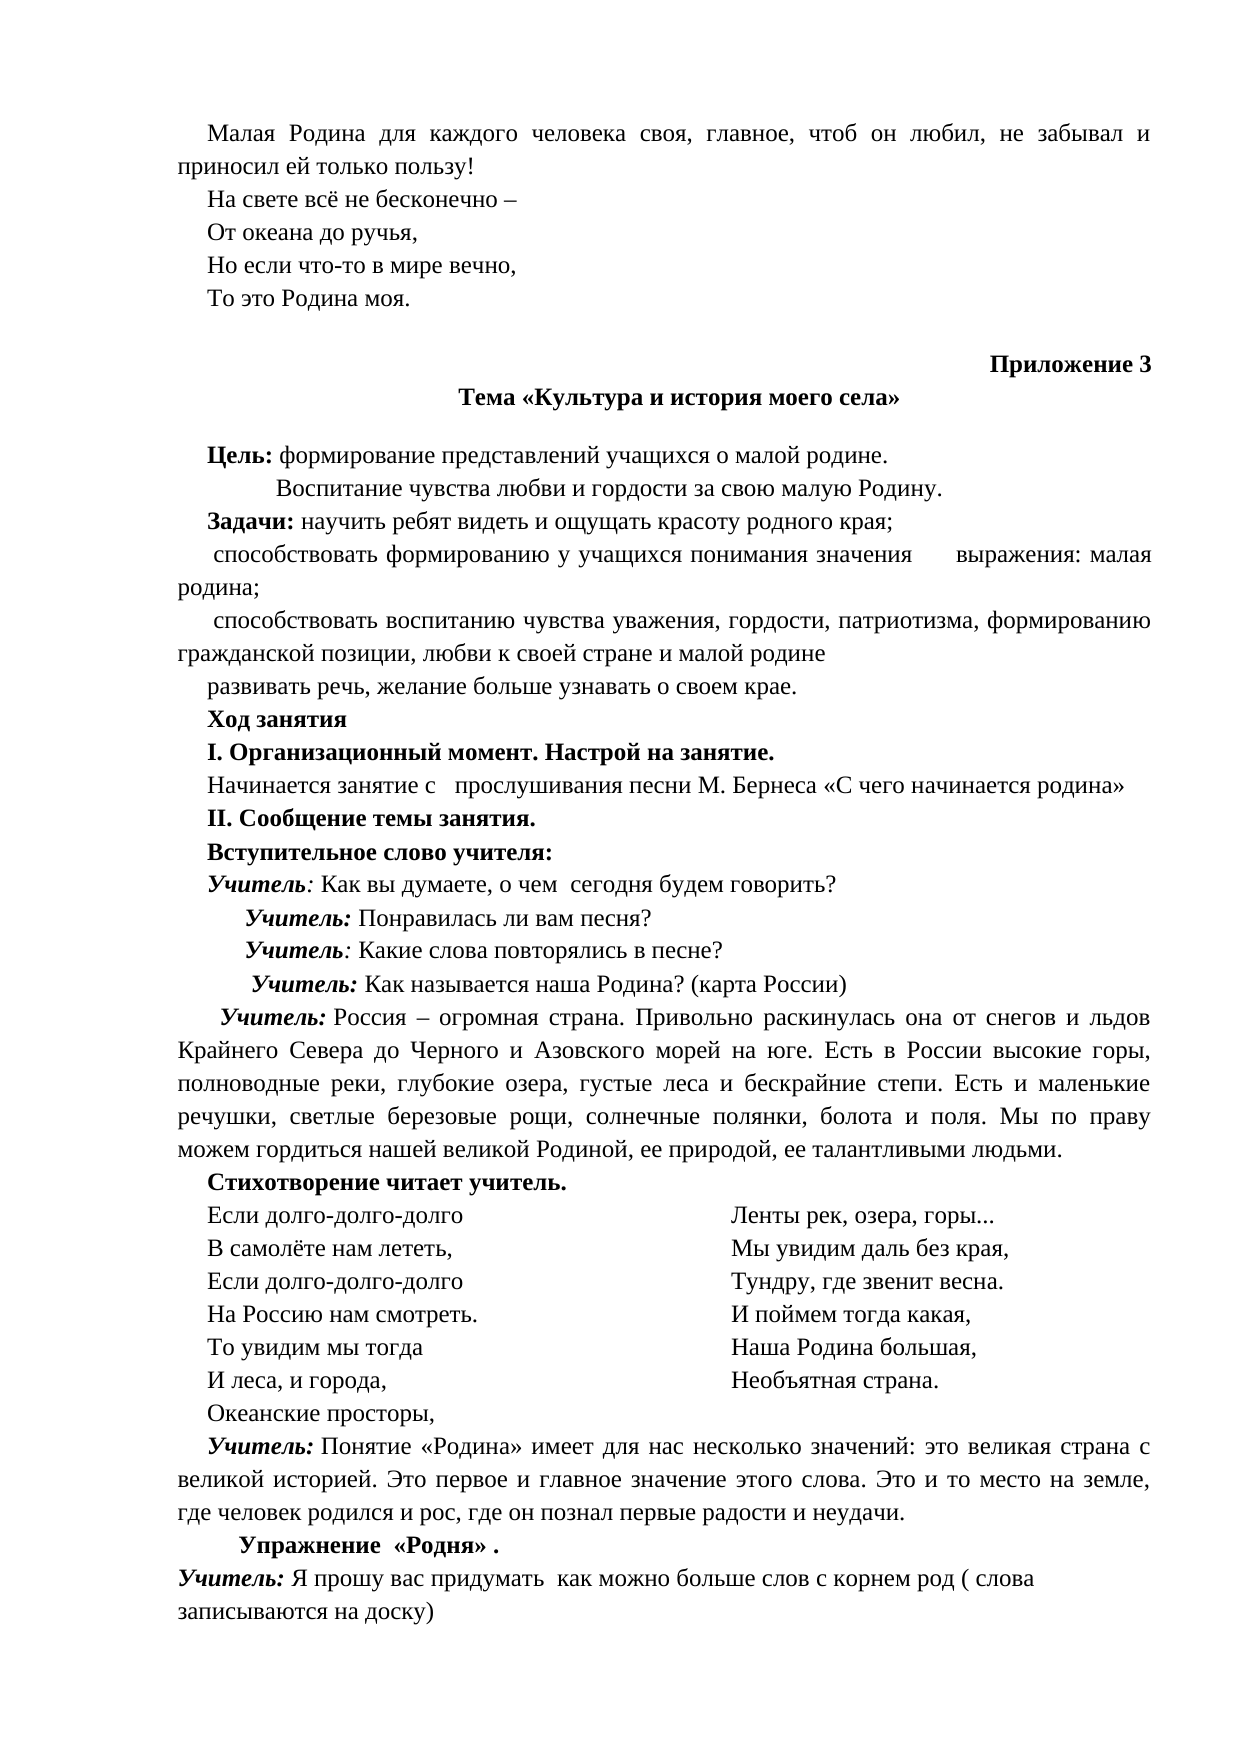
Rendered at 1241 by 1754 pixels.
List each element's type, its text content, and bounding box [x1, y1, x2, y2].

text Приложение 3 [177, 349, 1152, 378]
text От океана до ручья, [177, 217, 1152, 246]
text Если долго-долго-долго [177, 1200, 627, 1228]
text Учитель: Понравилась ли вам песня? [177, 903, 1152, 931]
text развивать речь, желание больше узнавать о своем крае. [177, 671, 1152, 700]
text способствовать воспитанию чувства уважения, гордости, патриотизма, формированию гражданской позиции, любви к своей стране и малой родине [177, 605, 1152, 667]
text На свете всё не бесконечно – [177, 184, 1152, 213]
text Если долго-долго-долго [177, 1266, 627, 1294]
text Вступительное слово учителя: [177, 837, 1152, 865]
text Учитель: Как называется наша Родина? (карта России) [177, 969, 1152, 997]
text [177, 1530, 1152, 1625]
text Учитель: Понятие «Родина» имеет для нас несколько значений: это великая страна с великой историей. Это первое и главное значение этого слова. Это и то место на земле, где человек родился и рос, где он познал первые радости и неудачи. [177, 1431, 1152, 1526]
text Тема «Культура и история моего села» [177, 382, 1152, 411]
text Океанские просторы, [177, 1398, 627, 1427]
text Стихотворение читает учитель. [177, 1167, 1152, 1196]
text Ленты рек, озера, горы... [701, 1200, 1152, 1228]
text Но если что-то в мире вечно, [177, 250, 1152, 279]
text Малая Родина для каждого человека своя, главное, чтоб он любил, не забывал и приносил ей только пользу! [177, 118, 1152, 180]
text И поймем тогда какая, [701, 1299, 1152, 1328]
text Необъятная страна. [701, 1365, 1152, 1394]
text способствовать формированию у учащихся понимания значения выражения: малая родина; [177, 539, 1152, 601]
text Мы увидим даль без края, [701, 1233, 1152, 1262]
text Цель: формирование представлений учащихся о малой родине. [177, 440, 1152, 469]
text II. Сообщение темы занятия. [177, 803, 1152, 832]
text То увидим мы тогда [177, 1332, 627, 1361]
text Воспитание чувства любви и гордости за свою малую Родину. [177, 473, 1152, 502]
text Учитель: Россия – огромная страна. Привольно раскинулась она от снегов и льдов Крайнего Севера до Черного и Азовского морей на юге. Есть в России высокие горы, полноводные реки, глубокие озера, густые леса и бескрайние степи. Есть и маленькие речушки, светлые березовые рощи, солнечные полянки, болота и поля. Мы по праву можем гордиться нашей великой Родиной, ее природой, ее талантливыми людьми. [177, 1002, 1152, 1162]
text То это Родина моя. [177, 283, 1152, 312]
text В самолёте нам лететь, [177, 1233, 627, 1262]
text Начинается занятие с прослушивания песни М. Бернеса «С чего начинается родина» [177, 771, 1152, 799]
text На Россию нам смотреть. [177, 1299, 627, 1328]
text Задачи: научить ребят видеть и ощущать красоту родного края; [177, 506, 1152, 535]
text Учитель: Как вы думаете, о чем сегодня будем говорить? [177, 869, 1152, 898]
text I. Организационный момент. Настрой на занятие. [177, 737, 1152, 766]
text Ход занятия [177, 704, 1152, 733]
text Тундру, где звенит весна. [701, 1266, 1152, 1294]
text И леса, и города, [177, 1365, 627, 1394]
text Наша Родина большая, [701, 1332, 1152, 1361]
text Учитель: Какие слова повторялись в песне? [177, 936, 1152, 964]
